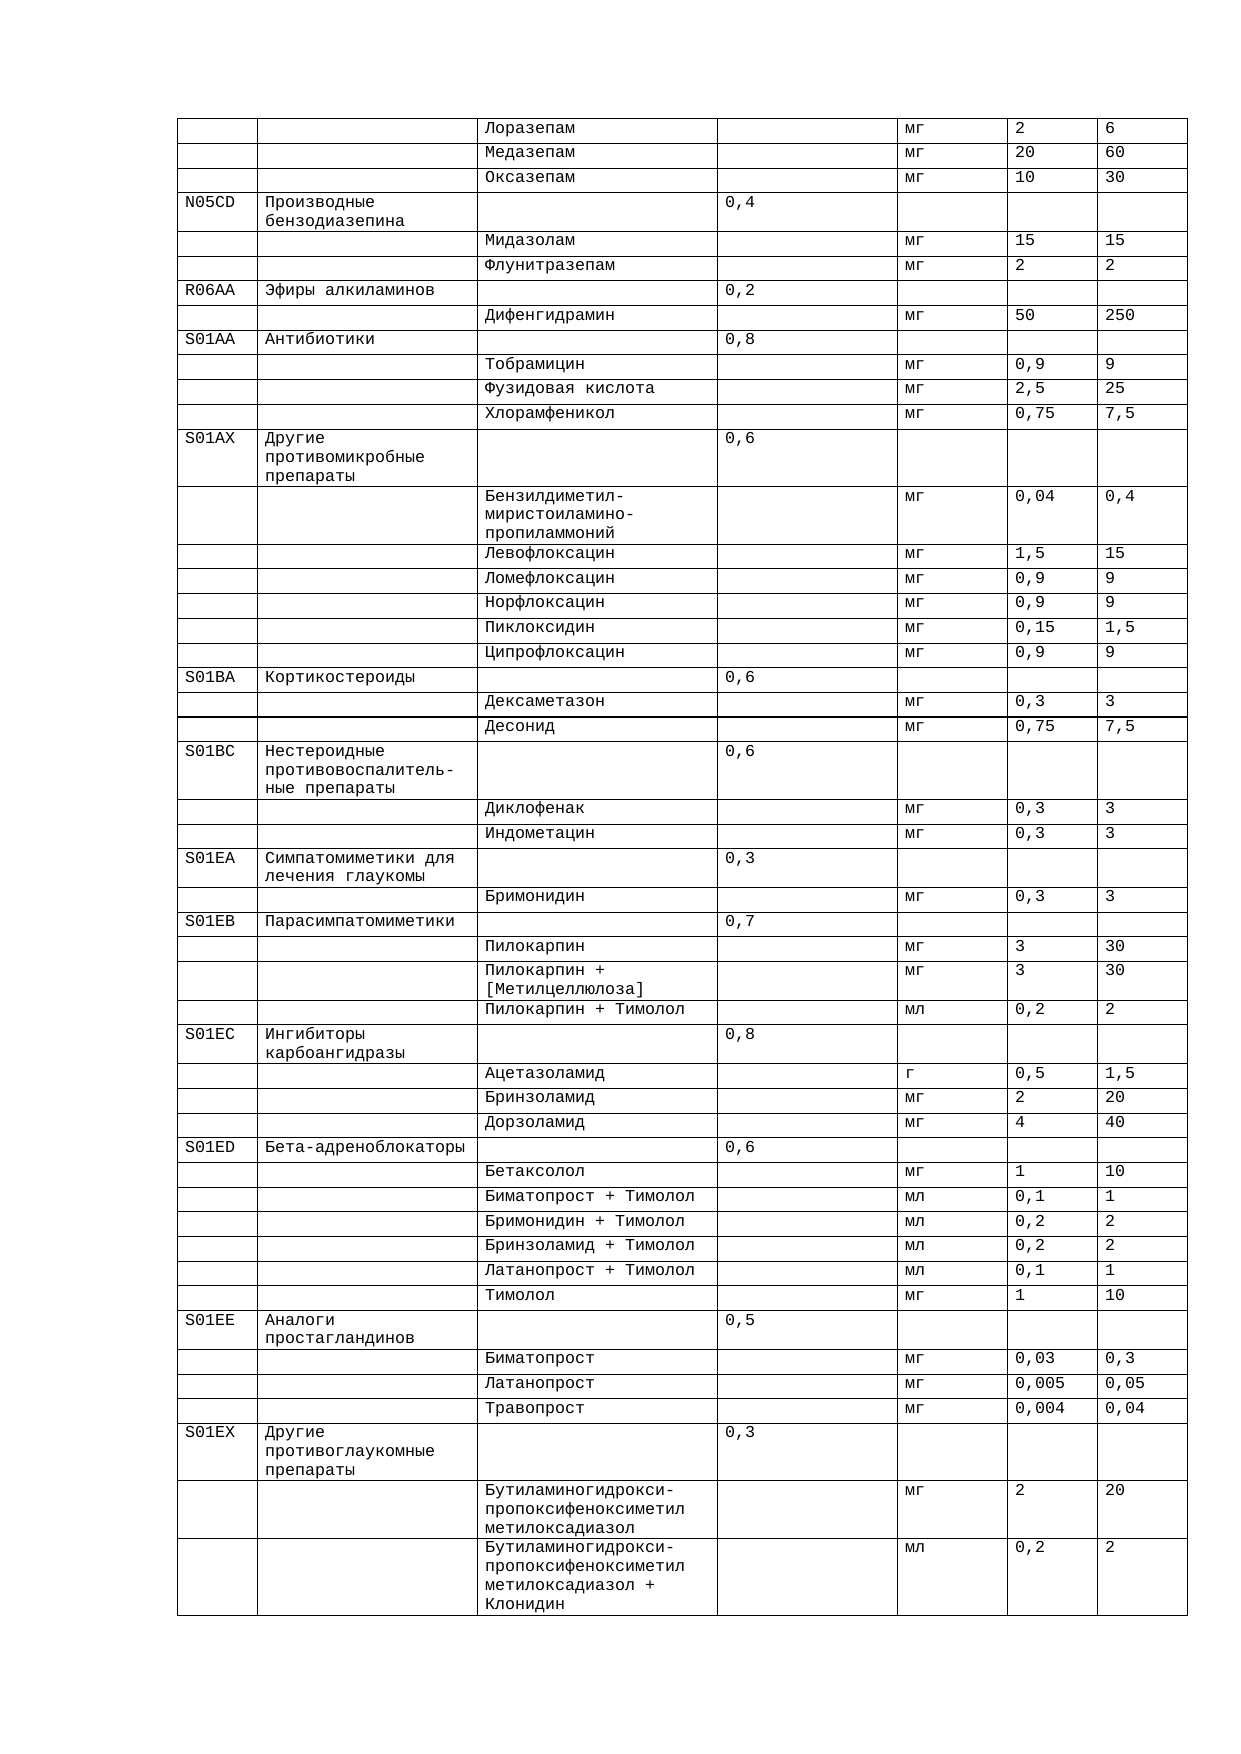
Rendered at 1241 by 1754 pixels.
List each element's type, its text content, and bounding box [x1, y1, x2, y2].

table_cell [178, 693, 257, 716]
table_cell 7,5 [1098, 405, 1187, 428]
table_cell 0,2 [718, 281, 897, 305]
table_cell 0,2 [1008, 1539, 1097, 1614]
table_cell S01EE [178, 1311, 257, 1349]
table_cell 0,4 [1098, 487, 1187, 544]
table_cell [178, 232, 257, 256]
table_cell [178, 1001, 257, 1024]
table_cell S01EC [178, 1025, 257, 1063]
table_cell 1,5 [1098, 619, 1187, 642]
table_cell [718, 619, 897, 642]
table_cell Антибиотики [258, 331, 477, 354]
table_cell [1098, 193, 1187, 231]
table_cell [718, 1286, 897, 1310]
table_cell 9 [1098, 355, 1187, 379]
table_cell [1008, 331, 1097, 354]
table_cell [718, 1350, 897, 1373]
table_cell 0,3 [1098, 1350, 1187, 1373]
table_cell мг [898, 545, 1007, 568]
table_cell [178, 487, 257, 544]
table_cell Мидазолам [478, 232, 717, 256]
table_cell S01ED [178, 1138, 257, 1162]
table_cell [478, 281, 717, 305]
table_cell [718, 405, 897, 428]
table_cell [178, 355, 257, 379]
table_cell [1008, 742, 1097, 799]
table_cell 30 [1098, 169, 1187, 192]
table_cell [718, 1481, 897, 1538]
table_cell Бримонидин + Тимолол [478, 1212, 717, 1236]
table_cell Аналоги простагландинов [258, 1311, 477, 1349]
table_cell [178, 619, 257, 642]
table_cell мг [898, 487, 1007, 544]
table_cell 0,6 [718, 742, 897, 799]
table_cell [898, 913, 1007, 936]
table_cell 1 [1008, 1286, 1097, 1310]
table_cell [258, 1188, 477, 1211]
table_cell 0,3 [1008, 693, 1097, 716]
table_cell [478, 1138, 717, 1162]
table_cell Тобрамицин [478, 355, 717, 379]
table_cell мг [898, 257, 1007, 280]
table_cell 0,3 [1008, 800, 1097, 823]
table_cell мл [898, 1262, 1007, 1285]
table_cell 1,5 [1008, 545, 1097, 568]
table_cell [258, 619, 477, 642]
table_cell [258, 693, 477, 716]
table_cell 2 [1008, 257, 1097, 280]
table_cell Бензилдиметил- миристоиламино- пропиламмоний [478, 487, 717, 544]
table_cell Латанопрост [478, 1375, 717, 1398]
table_cell 20 [1008, 144, 1097, 167]
table_cell 10 [1008, 169, 1097, 192]
table_cell [178, 1350, 257, 1373]
table_cell мг [898, 1481, 1007, 1538]
table_cell [718, 232, 897, 256]
table_cell [478, 1424, 717, 1480]
table_cell [1008, 668, 1097, 692]
table_cell Производные бензодиазепина [258, 193, 477, 231]
table_cell [1008, 430, 1097, 486]
table_cell [718, 545, 897, 568]
table_cell [258, 1089, 477, 1112]
table_cell Пиклоксидин [478, 619, 717, 642]
table_cell [478, 331, 717, 354]
table_cell 10 [1098, 1163, 1187, 1187]
table_cell [898, 281, 1007, 305]
table_cell [258, 144, 477, 167]
table_cell [718, 1114, 897, 1137]
table_cell 0,5 [718, 1311, 897, 1349]
table_cell [478, 913, 717, 936]
table_cell [258, 937, 477, 961]
table_cell [258, 718, 477, 741]
table_cell 0,4 [718, 193, 897, 231]
table_cell Биматопрост + Тимолол [478, 1188, 717, 1211]
table_cell Бринзоламид + Тимолол [478, 1237, 717, 1261]
table_cell [718, 800, 897, 823]
table_cell 15 [1098, 545, 1187, 568]
table_cell [478, 668, 717, 692]
table_cell мл [898, 1188, 1007, 1211]
table_cell [1008, 281, 1097, 305]
table_cell [1008, 913, 1097, 936]
table_cell мг [898, 380, 1007, 404]
table_cell мг [898, 306, 1007, 330]
table_cell мг [898, 594, 1007, 618]
table_cell Пилокарпин [478, 937, 717, 961]
table_cell [258, 888, 477, 912]
table_cell г [898, 1064, 1007, 1088]
table_cell мг [898, 232, 1007, 256]
table_cell Бринзоламид [478, 1089, 717, 1112]
table_cell [478, 193, 717, 231]
table_cell [718, 257, 897, 280]
table_cell 250 [1098, 306, 1187, 330]
table_cell мг [898, 718, 1007, 741]
table_cell N05CD [178, 193, 257, 231]
table_cell [178, 1481, 257, 1538]
table_cell [1008, 1138, 1097, 1162]
table_cell 3 [1098, 888, 1187, 912]
table_cell 10 [1098, 1286, 1187, 1310]
table_cell мг [898, 405, 1007, 428]
table_cell мг [898, 1286, 1007, 1310]
table_cell 0,6 [718, 1138, 897, 1162]
table_cell 0,03 [1008, 1350, 1097, 1373]
table_cell 0,04 [1008, 487, 1097, 544]
table_cell [178, 1064, 257, 1088]
table_cell [258, 487, 477, 544]
table_cell [178, 1212, 257, 1236]
table_cell [898, 1025, 1007, 1063]
table_cell [718, 1001, 897, 1024]
table_cell 3 [1008, 937, 1097, 961]
table_cell [1008, 849, 1097, 887]
table_cell [718, 569, 897, 593]
table_cell S01BA [178, 668, 257, 692]
table_cell 60 [1098, 144, 1187, 167]
table_cell [178, 888, 257, 912]
table_cell [898, 1311, 1007, 1349]
table_cell 0,75 [1008, 405, 1097, 428]
table_cell [258, 1286, 477, 1310]
table_cell [258, 1212, 477, 1236]
table_cell 0,3 [718, 1424, 897, 1480]
table_cell 0,005 [1008, 1375, 1097, 1398]
table_cell [898, 742, 1007, 799]
table_cell [178, 825, 257, 848]
table_cell мг [898, 1350, 1007, 1373]
table_cell 3 [1098, 800, 1187, 823]
table_cell [898, 430, 1007, 486]
table_cell [178, 306, 257, 330]
table_cell [258, 380, 477, 404]
table_cell мг [898, 962, 1007, 1000]
table_cell 0,2 [1008, 1212, 1097, 1236]
table_cell мг [898, 1114, 1007, 1137]
table_cell 0,2 [1008, 1001, 1097, 1024]
table_cell Тимолол [478, 1286, 717, 1310]
table_cell [178, 1188, 257, 1211]
table_cell мг [898, 1163, 1007, 1187]
table_cell мг [898, 169, 1007, 192]
table_cell [1008, 1025, 1097, 1063]
table_cell [718, 1163, 897, 1187]
table_cell [718, 693, 897, 716]
table_cell 2 [1008, 1481, 1097, 1538]
table_cell [258, 306, 477, 330]
table_cell [718, 1375, 897, 1398]
table_cell S01EA [178, 849, 257, 887]
table_cell 3 [1008, 962, 1097, 1000]
table_cell [718, 355, 897, 379]
table_cell 20 [1098, 1481, 1187, 1538]
table_cell мг [898, 937, 1007, 961]
table_cell 1 [1098, 1262, 1187, 1285]
table_cell мг [898, 355, 1007, 379]
table_cell Ацетазоламид [478, 1064, 717, 1088]
table_cell Парасимпатомиметики [258, 913, 477, 936]
table_cell 0,2 [1008, 1237, 1097, 1261]
table_cell [178, 1399, 257, 1423]
table_cell 2 [1008, 119, 1097, 143]
table_cell мг [898, 119, 1007, 143]
table_cell Эфиры алкиламинов [258, 281, 477, 305]
table_cell Медазепам [478, 144, 717, 167]
table_cell [718, 962, 897, 1000]
table_cell [1098, 430, 1187, 486]
table_cell 0,6 [718, 430, 897, 486]
table_cell 0,9 [1008, 569, 1097, 593]
table_cell Симпатомиметики для лечения глаукомы [258, 849, 477, 887]
table_cell 2 [1098, 1212, 1187, 1236]
table_cell [1008, 1311, 1097, 1349]
table_cell 30 [1098, 962, 1187, 1000]
table_cell Другие противоглаукомные препараты [258, 1424, 477, 1480]
table_cell 0,3 [1008, 825, 1097, 848]
table_cell 9 [1098, 594, 1187, 618]
table_cell мг [898, 888, 1007, 912]
table_cell 25 [1098, 380, 1187, 404]
table_cell [718, 1237, 897, 1261]
table_cell [718, 119, 897, 143]
table_cell Бутиламиногидрокси- пропоксифеноксиметил метилоксадиазол + Клонидин [478, 1539, 717, 1614]
table_cell [718, 1188, 897, 1211]
table_cell Диклофенак [478, 800, 717, 823]
table_cell 1 [1008, 1163, 1097, 1187]
table_cell [178, 937, 257, 961]
table_cell [1098, 281, 1187, 305]
table_cell 40 [1098, 1114, 1187, 1137]
table_cell [258, 1001, 477, 1024]
table_cell [178, 594, 257, 618]
table_cell [178, 380, 257, 404]
table_cell Ингибиторы карбоангидразы [258, 1025, 477, 1063]
table_cell [178, 1262, 257, 1285]
table_cell [718, 937, 897, 961]
table_cell [1098, 1311, 1187, 1349]
table_cell [178, 119, 257, 143]
table_cell [898, 331, 1007, 354]
table_cell [258, 169, 477, 192]
table_cell [718, 306, 897, 330]
table_cell 0,9 [1008, 355, 1097, 379]
table_cell [718, 888, 897, 912]
table_cell 1 [1098, 1188, 1187, 1211]
table_cell мг [898, 644, 1007, 667]
table_cell 2 [1098, 1539, 1187, 1614]
table_cell мг [898, 1399, 1007, 1423]
table_cell [258, 1237, 477, 1261]
table_cell 15 [1008, 232, 1097, 256]
table_cell [1098, 1424, 1187, 1480]
table_cell 0,7 [718, 913, 897, 936]
table_cell [178, 962, 257, 1000]
table_cell Бримонидин [478, 888, 717, 912]
table_cell Кортикостероиды [258, 668, 477, 692]
table_cell [258, 1064, 477, 1088]
table_cell Ципрофлоксацин [478, 644, 717, 667]
table_cell Травопрост [478, 1399, 717, 1423]
table_cell [898, 668, 1007, 692]
table_cell [178, 569, 257, 593]
table_cell мг [898, 619, 1007, 642]
table_cell [478, 1025, 717, 1063]
table_cell 15 [1098, 232, 1187, 256]
table_cell 0,004 [1008, 1399, 1097, 1423]
table_cell Ломефлоксацин [478, 569, 717, 593]
table_cell Другие противомикробные препараты [258, 430, 477, 486]
table_cell [478, 430, 717, 486]
table_cell [718, 487, 897, 544]
table_cell Фузидовая кислота [478, 380, 717, 404]
table_cell Пилокарпин + Тимолол [478, 1001, 717, 1024]
table_cell S01BC [178, 742, 257, 799]
table_cell R06AA [178, 281, 257, 305]
table_cell S01AA [178, 331, 257, 354]
table_cell мл [898, 1212, 1007, 1236]
table_cell [178, 1089, 257, 1112]
table_cell [898, 1138, 1007, 1162]
table_cell Десонид [478, 718, 717, 741]
table_cell мл [898, 1237, 1007, 1261]
table_cell [258, 405, 477, 428]
table_cell 0,3 [718, 849, 897, 887]
table_cell [718, 644, 897, 667]
table_cell Биматопрост [478, 1350, 717, 1373]
table_cell мг [898, 800, 1007, 823]
table_cell S01AX [178, 430, 257, 486]
table_cell [258, 962, 477, 1000]
table_cell мг [898, 569, 1007, 593]
table_cell [1098, 913, 1187, 936]
table_cell Флунитразепам [478, 257, 717, 280]
table_cell [178, 545, 257, 568]
table_cell 0,9 [1008, 594, 1097, 618]
table_cell [258, 232, 477, 256]
table_cell мг [898, 144, 1007, 167]
table_cell [1008, 193, 1097, 231]
table_cell Дорзоламид [478, 1114, 717, 1137]
table_cell 30 [1098, 937, 1187, 961]
table_cell [258, 800, 477, 823]
table_cell 20 [1098, 1089, 1187, 1112]
table_cell 50 [1008, 306, 1097, 330]
table_cell [178, 718, 257, 741]
table_cell [258, 825, 477, 848]
table_cell [258, 1114, 477, 1137]
table_cell 2 [1098, 1237, 1187, 1261]
table_cell Хлорамфеникол [478, 405, 717, 428]
table_cell [258, 1399, 477, 1423]
table_cell 0,9 [1008, 644, 1097, 667]
table_cell [178, 1539, 257, 1614]
table_cell мг [898, 1375, 1007, 1398]
table_cell 0,15 [1008, 619, 1097, 642]
table_cell 0,05 [1098, 1375, 1187, 1398]
table_cell [478, 742, 717, 799]
table_cell 4 [1008, 1114, 1097, 1137]
table_cell [718, 169, 897, 192]
table_cell 0,1 [1008, 1262, 1097, 1285]
table_cell [178, 169, 257, 192]
table_cell [718, 825, 897, 848]
table_cell [258, 1262, 477, 1285]
table_cell [478, 1311, 717, 1349]
table_cell [178, 800, 257, 823]
table_cell 0,04 [1098, 1399, 1187, 1423]
table_cell [718, 1399, 897, 1423]
table_cell 0,8 [718, 1025, 897, 1063]
table_cell [258, 355, 477, 379]
table_cell [258, 119, 477, 143]
table_cell [718, 1212, 897, 1236]
table_cell [898, 849, 1007, 887]
table_cell [718, 144, 897, 167]
table_cell [258, 1481, 477, 1538]
table_cell [178, 1114, 257, 1137]
table_cell [258, 257, 477, 280]
table_cell [178, 144, 257, 167]
table_cell Норфлоксацин [478, 594, 717, 618]
table_cell S01EX [178, 1424, 257, 1480]
table_cell мг [898, 693, 1007, 716]
table_cell Дексаметазон [478, 693, 717, 716]
table_cell [718, 380, 897, 404]
table_cell мл [898, 1001, 1007, 1024]
table_cell [178, 644, 257, 667]
table_cell 2,5 [1008, 380, 1097, 404]
table_cell [718, 1539, 897, 1614]
table_cell [258, 594, 477, 618]
table_cell [1098, 668, 1187, 692]
table_cell 9 [1098, 644, 1187, 667]
table_cell 0,1 [1008, 1188, 1097, 1211]
table_cell [1098, 331, 1187, 354]
table_cell [718, 1064, 897, 1088]
table_cell [258, 1350, 477, 1373]
table_cell [1098, 1025, 1187, 1063]
table_cell 0,3 [1008, 888, 1097, 912]
table_cell [258, 1163, 477, 1187]
table_cell 0,8 [718, 331, 897, 354]
table_cell 2 [1098, 257, 1187, 280]
table_cell мг [898, 825, 1007, 848]
table_cell S01EB [178, 913, 257, 936]
table_cell [258, 1539, 477, 1614]
table_cell 2 [1008, 1089, 1097, 1112]
table_cell [1098, 849, 1187, 887]
table_cell [258, 569, 477, 593]
table_cell [478, 849, 717, 887]
table_cell Оксазепам [478, 169, 717, 192]
table_cell 9 [1098, 569, 1187, 593]
table_cell мл [898, 1539, 1007, 1614]
table_cell Пилокарпин + [Метилцеллюлоза] [478, 962, 717, 1000]
table_cell Бетаксолол [478, 1163, 717, 1187]
table_cell [178, 1163, 257, 1187]
table_cell 0,75 [1008, 718, 1097, 741]
table_cell 2 [1098, 1001, 1187, 1024]
table_cell Латанопрост + Тимолол [478, 1262, 717, 1285]
table_cell 0,5 [1008, 1064, 1097, 1088]
table_cell [1008, 1424, 1097, 1480]
table_cell Бета-адреноблокаторы [258, 1138, 477, 1162]
table_cell [178, 1286, 257, 1310]
table_cell [178, 257, 257, 280]
table_cell Дифенгидрамин [478, 306, 717, 330]
table_cell 3 [1098, 825, 1187, 848]
table_cell 1,5 [1098, 1064, 1187, 1088]
table_cell [898, 1424, 1007, 1480]
table_cell [258, 545, 477, 568]
table_cell 7,5 [1098, 718, 1187, 741]
table_cell мг [898, 1089, 1007, 1112]
table_cell [178, 405, 257, 428]
table_cell [1098, 1138, 1187, 1162]
table_cell Бутиламиногидрокси- пропоксифеноксиметил метилоксадиазол [478, 1481, 717, 1538]
table_cell Левофлоксацин [478, 545, 717, 568]
table_cell [898, 193, 1007, 231]
table_cell [718, 718, 897, 741]
table_cell Нестероидные противовоспалитель- ные препараты [258, 742, 477, 799]
table_cell [718, 1089, 897, 1112]
table_cell [718, 1262, 897, 1285]
table_cell [718, 594, 897, 618]
table_cell [1098, 742, 1187, 799]
table_cell [258, 644, 477, 667]
table_cell 0,6 [718, 668, 897, 692]
table_cell Лоразепам [478, 119, 717, 143]
table_cell [178, 1237, 257, 1261]
table_cell 3 [1098, 693, 1187, 716]
table_cell 6 [1098, 119, 1187, 143]
table_cell [258, 1375, 477, 1398]
table_cell [178, 1375, 257, 1398]
table_cell Индометацин [478, 825, 717, 848]
